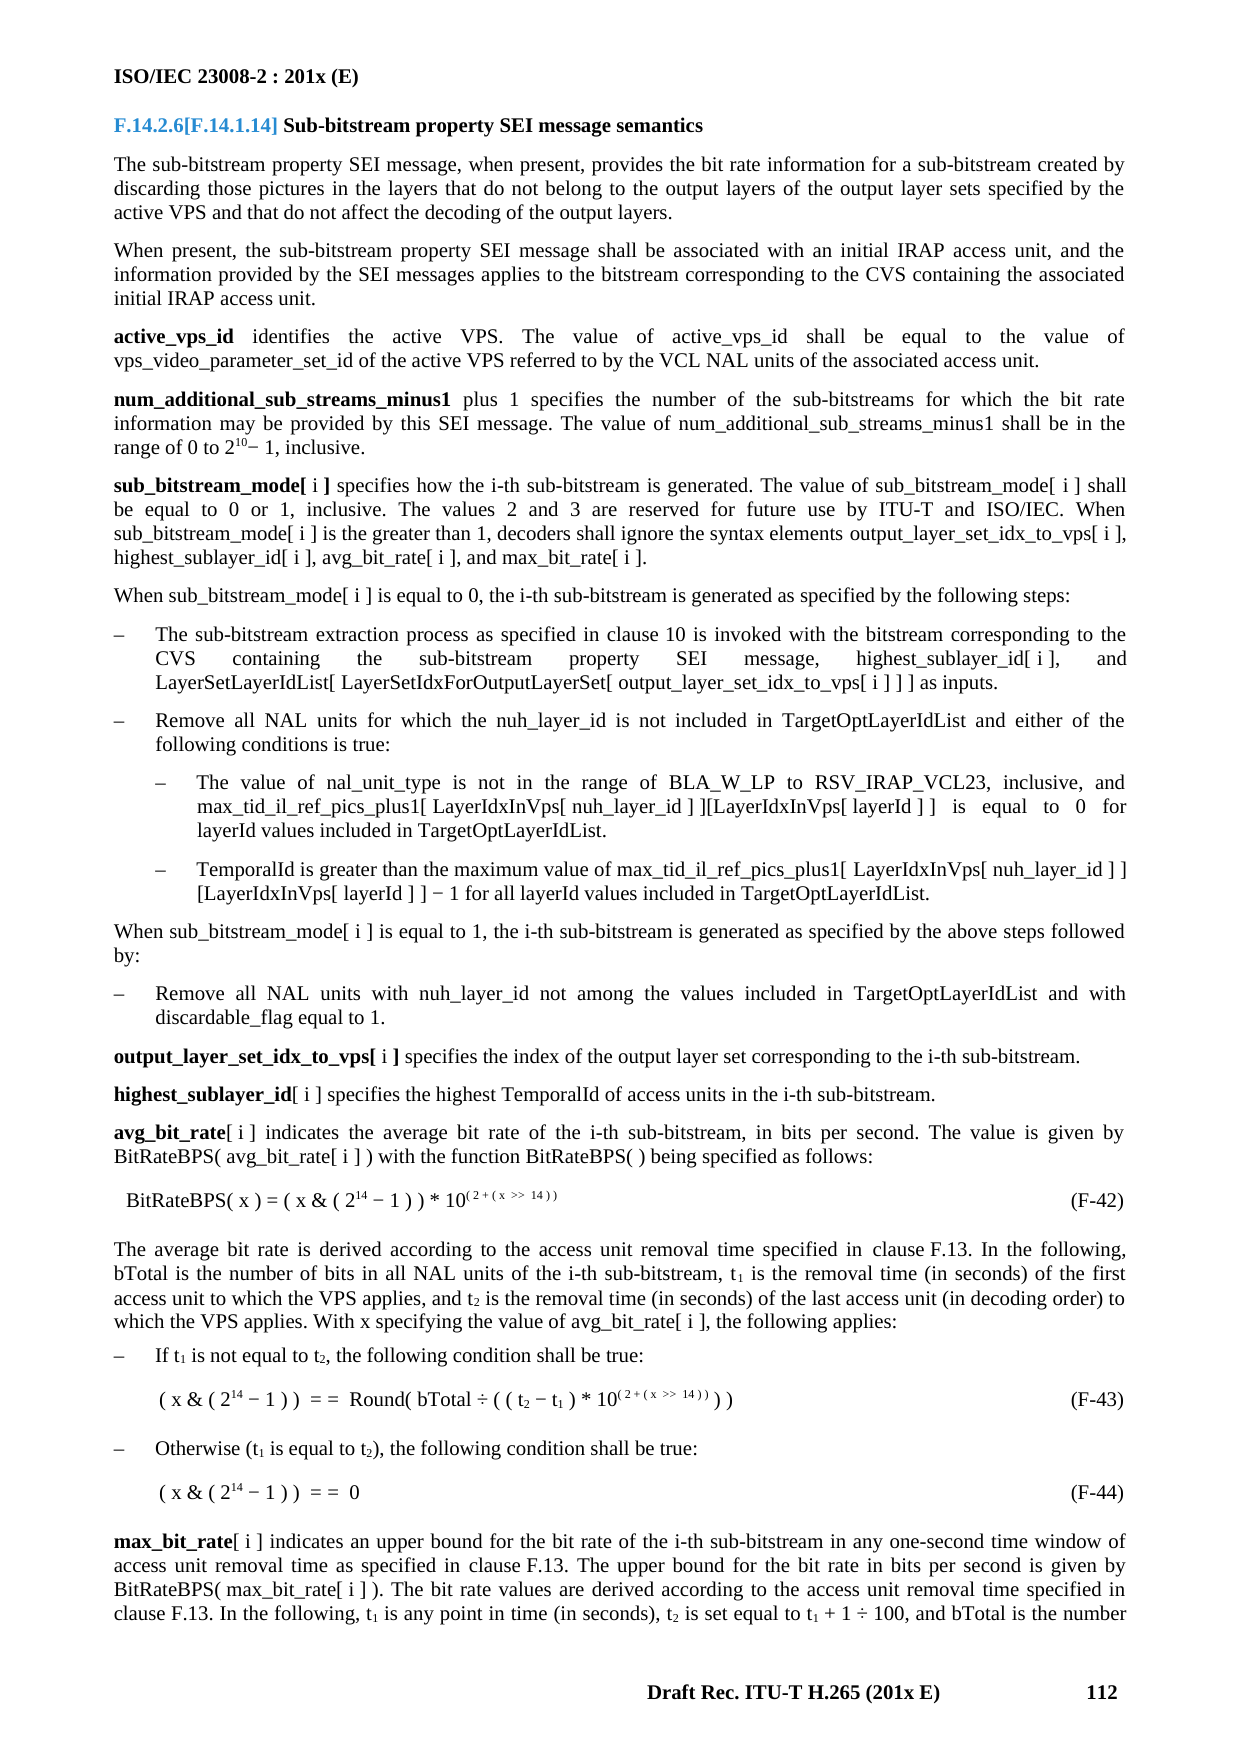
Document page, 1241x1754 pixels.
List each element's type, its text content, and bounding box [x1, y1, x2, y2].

text active_vps_id identifies the active VPS. The value of active_vps_id shall be equal to the value of vps_video_parameter_set_id of the active VPS referred to by the VCL NAL units of the associated access unit. [113, 324, 1127, 372]
text ( x & ( 214 − 1 ) ) = = 0 (F-45) [159, 1480, 1127, 1504]
text output_layer_set_idx_to_vps[ i ] specifies the index of the output layer set corresponding to the i-th sub-bitstream. [113, 1043, 1127, 1068]
text The sub-bitstream property SEI message, when present, provides the bit rate information for a sub-bitstream created by discarding those pictures in the layers that do not belong to the output layers of the output layer sets specified by the active VPS and that do not affect the decoding of the output layers. [113, 152, 1127, 224]
text ( x & ( 214 − 1 ) ) = = Round( bTotal ÷ ( ( t2 − t1 ) * 10( 2 + ( x >> 14 ) ) ) ) (F-44) [159, 1387, 1127, 1411]
text – TemporalId is greater than the maximum value of max_tid_il_ref_pics_plus1[ LayerIdxInVps[ nuh_layer_id ] ][LayerIdxInVps[ layerId ] ] − 1 for all layerId values included in TargetOptLayerIdList. [155, 857, 1127, 905]
text The average bit rate is derived according to the access unit removal time specified in clause F.13. In the following, bTotal is the number of bits in all NAL units of the i-th sub-bitstream, t1 is the removal time (in seconds) of the first access unit to which the VPS applies, and t2 is the removal time (in seconds) of the last access unit (in decoding order) to which the VPS applies. With x specifying the value of avg_bit_rate[ i ], the following applies: [113, 1237, 1127, 1333]
text When sub_bitstream_mode[ i ] is equal to 0, the i-th sub-bitstream is generated as specified by the following steps: [113, 583, 1127, 607]
text – The sub-bitstream extraction process as specified in clause 10 is invoked with the bitstream corresponding to the CVS containing the sub-bitstream property SEI message, highest_sublayer_id[ i ], and LayerSetLayerIdList[ LayerSetIdxForOutputLayerSet[ output_layer_set_idx_to_vps[ i ] ] ] as inputs. [113, 622, 1127, 694]
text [113, 1529, 1127, 1625]
text num_additional_sub_streams_minus1 plus 1 specifies the number of the sub-bitstreams for which the bit rate information may be provided by this SEI message. The value of num_additional_sub_streams_minus1 shall be in the range of 0 to 210− 1, inclusive. [113, 387, 1127, 459]
text highest_sublayer_id[ i ] specifies the highest TemporalId of access units in the i-th sub-bitstream. [113, 1082, 1127, 1106]
text – Remove all NAL units with nuh_layer_id not among the values included in TargetOptLayerIdList and with discardable_flag equal to 1. [113, 981, 1127, 1029]
text – If t1 is not equal to t2, the following condition shall be true: [113, 1342, 1127, 1367]
text sub_bitstream_mode[ i ] specifies how the i-th sub-bitstream is generated. The value of sub_bitstream_mode[ i ] shall be equal to 0 or 1, inclusive. The values 2 and 3 are reserved for future use by ITU-T and ISO/IEC. When sub_bitstream_mode[ i ] is the greater than 1, decoders shall ignore the syntax elements output_layer_set_idx_to_vps[ i ], highest_sublayer_id[ i ], avg_bit_rate[ i ], and max_bit_rate[ i ]. [113, 473, 1127, 569]
text When present, the sub-bitstream property SEI message shall be associated with an initial IRAP access unit, and the information provided by the SEI messages applies to the bitstream corresponding to the CVS containing the associated initial IRAP access unit. [113, 238, 1127, 310]
list Sub-bitstream property SEI message semantics [113, 113, 1127, 137]
text – Remove all NAL units for which the nuh_layer_id is not included in TargetOptLayerIdList and either of the following conditions is true: [113, 708, 1127, 756]
text When sub_bitstream_mode[ i ] is equal to 1, the i-th sub-bitstream is generated as specified by the above steps followed by: [113, 919, 1127, 967]
text – The value of nal_unit_type is not in the range of BLA_W_LP to RSV_IRAP_VCL23, inclusive, and max_tid_il_ref_pics_plus1[ LayerIdxInVps[ nuh_layer_id ] ][LayerIdxInVps[ layerId ] ] is equal to 0 for layerId values included in TargetOptLayerIdList. [155, 770, 1127, 842]
text BitRateBPS( x ) = ( x & ( 214 − 1 ) ) * 10( 2 + ( x >> 14 ) ) (F-43) [126, 1188, 1127, 1212]
text avg_bit_rate[ i ] indicates the average bit rate of the i-th sub-bitstream, in bits per second. The value is given by BitRateBPS( avg_bit_rate[ i ] ) with the function BitRateBPS( ) being specified as follows: [113, 1120, 1127, 1168]
text – Otherwise (t1 is equal to t2), the following condition shall be true: [113, 1436, 1127, 1460]
